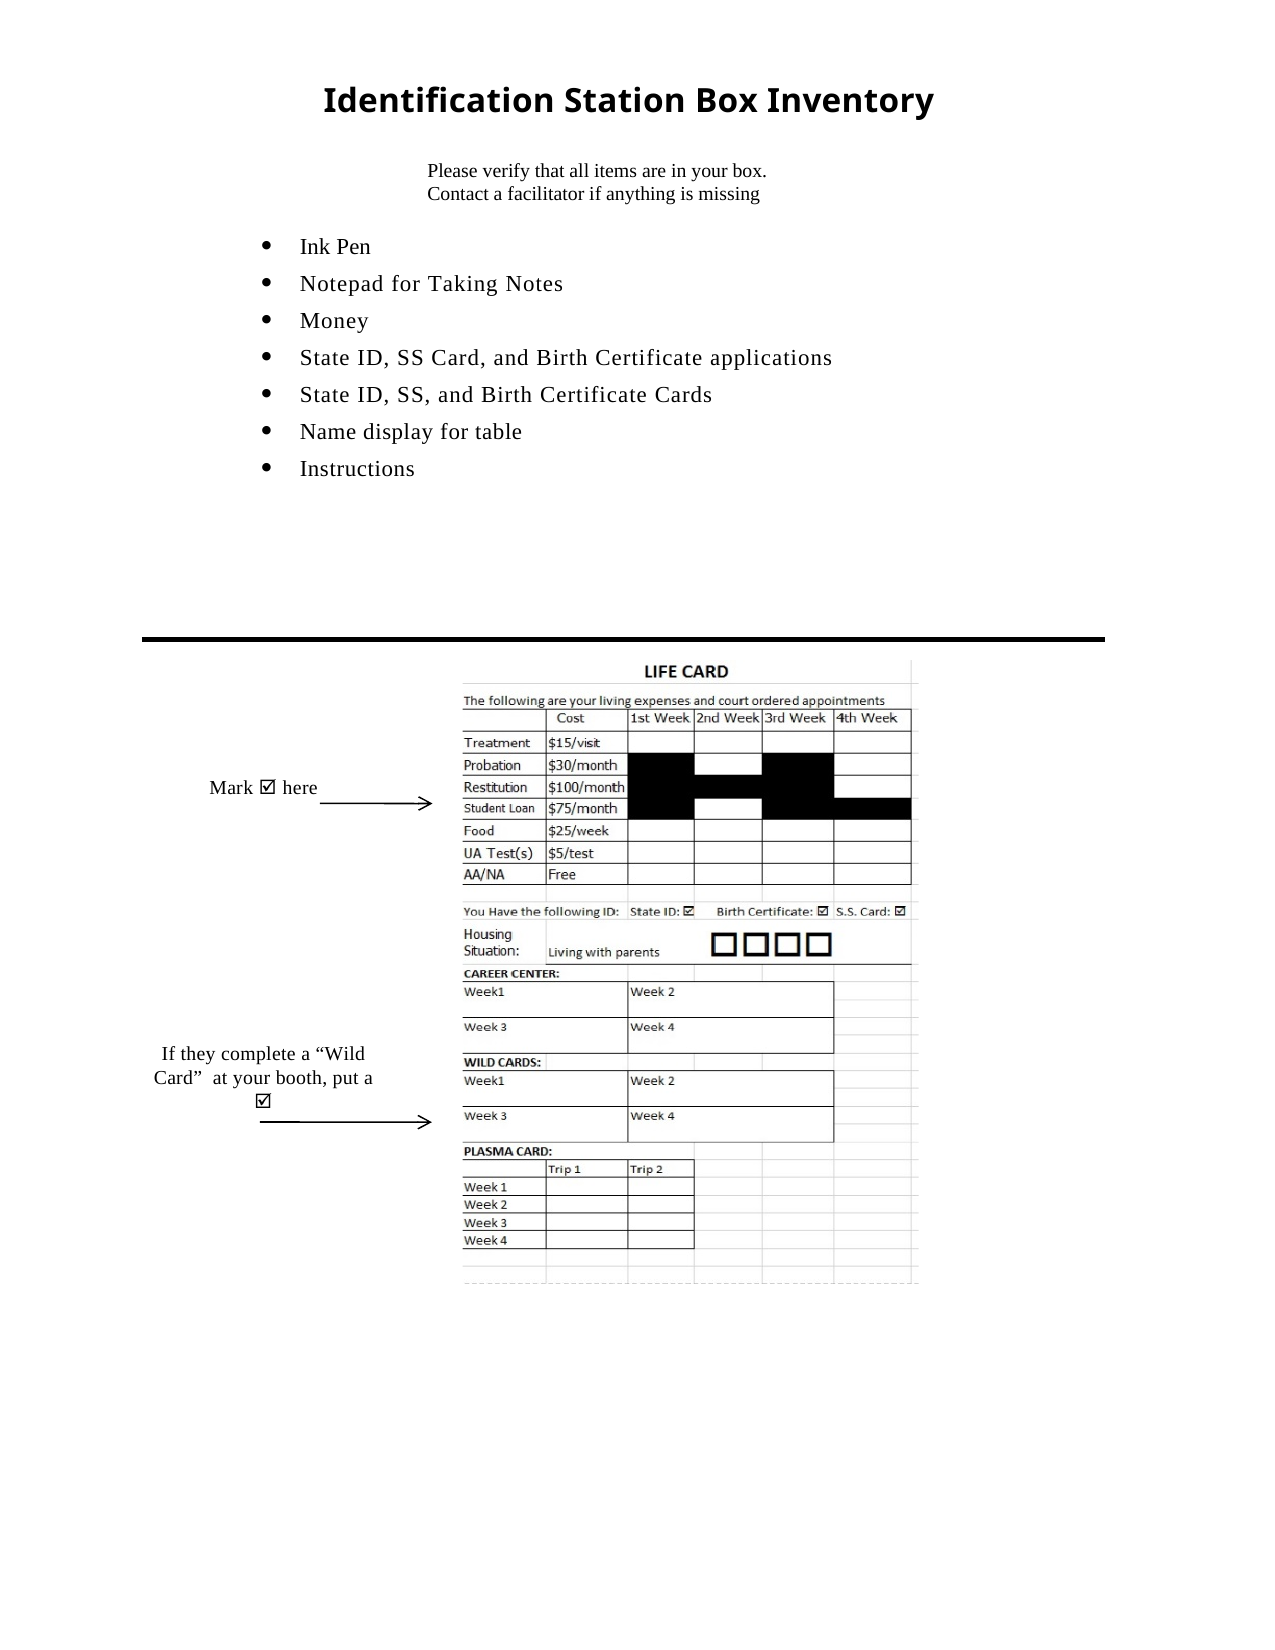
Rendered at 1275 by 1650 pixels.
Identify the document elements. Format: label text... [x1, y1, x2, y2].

text Mark here [142, 775, 385, 799]
picture [462, 660, 919, 1284]
list State ID, SS Card, and Birth Certificate applications [262, 344, 1116, 371]
text Identification Station Box Inventory [142, 79, 1116, 121]
text Please verify that all items are in your box. Contact a facilitator if anything is missing [427, 159, 1116, 205]
list State ID, SS, and Birth Certificate Cards [262, 381, 1116, 408]
list Instructions [262, 455, 1116, 481]
text If they complete a “Wild Card” at your booth, put a [142, 1041, 385, 1114]
list Name display for table [262, 418, 1116, 445]
list Notepad for Taking Notes [262, 270, 1116, 297]
list Ink Pen [262, 233, 1116, 260]
list Money [262, 307, 1116, 334]
